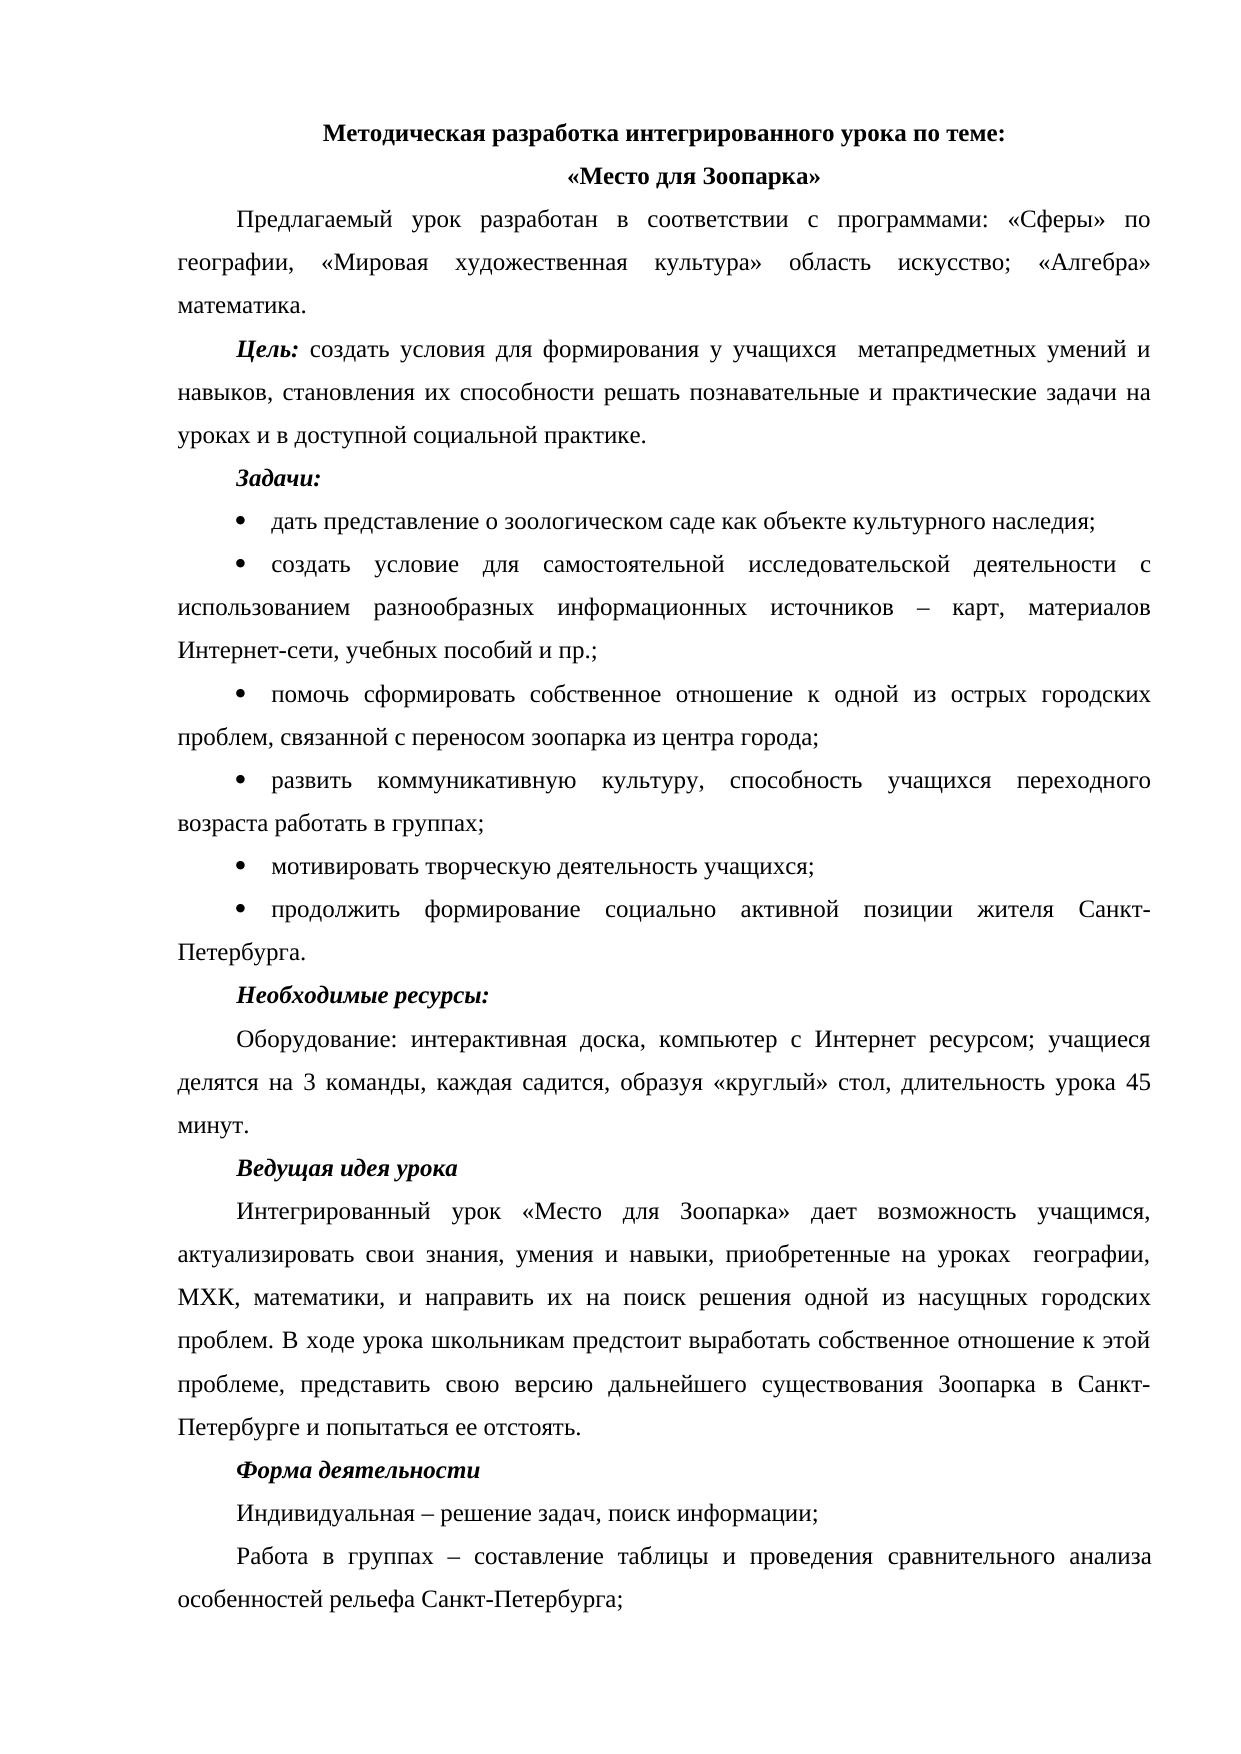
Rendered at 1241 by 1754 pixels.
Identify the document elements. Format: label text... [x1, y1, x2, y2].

text Интегрированный урок «Место для Зоопарка» дает возможность учащимся, актуализировать свои знания, умения и навыки, приобретенные на уроках географии, МХК, математики, и направить их на поиск решения одной из насущных городских проблем. В ходе урока школьникам предстоит выработать собственное отношение к этой проблеме, представить свою версию дальнейшего существования Зоопарка в Санкт-Петербурге и попытаться ее отстоять. [177, 1196, 1152, 1441]
text Цель: создать условия для формирования у учащихся метапредметных умений и навыков, становления их способности решать познавательные и практические задачи на уроках и в доступной социальной практике. [177, 334, 1152, 449]
text Ведущая идея урока [177, 1153, 1152, 1182]
text Индивидуальная – решение задач, поиск информации; [177, 1498, 1152, 1527]
list создать условие для самостоятельной исследовательской деятельности с использованием разнообразных информационных источников – карт, материалов Интернет-сети, учебных пособий и пр.; [177, 549, 1152, 664]
text Работа в группах – составление таблицы и проведения сравнительного анализа особенностей рельефа Санкт-Петербурга; [177, 1541, 1152, 1613]
text Предлагаемый урок разработан в соответствии с программами: «Сферы» по географии, «Мировая художественная культура» область искусство; «Алгебра» математика. [177, 204, 1152, 319]
text Необходимые ресурсы: [177, 981, 1152, 1009]
list развить коммуникативную культуру, способность учащихся переходного возраста работать в группах; [177, 765, 1152, 837]
text Методическая разработка интегрированного урока по теме: [177, 118, 1152, 147]
list мотивировать творческую деятельность учащихся; [177, 851, 1152, 880]
text «Место для Зоопарка» [177, 161, 1152, 190]
text Оборудование: интерактивная доска, компьютер с Интернет ресурсом; учащиеся делятся на 3 команды, каждая садится, образуя «круглый» стол, длительность урока 45 минут. [177, 1024, 1152, 1139]
list продолжить формирование социально активной позиции жителя Санкт-Петербурга. [177, 894, 1152, 966]
text Форма деятельности [177, 1455, 1152, 1484]
list помочь сформировать собственное отношение к одной из острых городских проблем, связанной с переносом зоопарка из центра города; [177, 679, 1152, 751]
text Задачи: [177, 463, 1152, 492]
list дать представление о зоологическом саде как объекте культурного наследия; [177, 506, 1152, 535]
